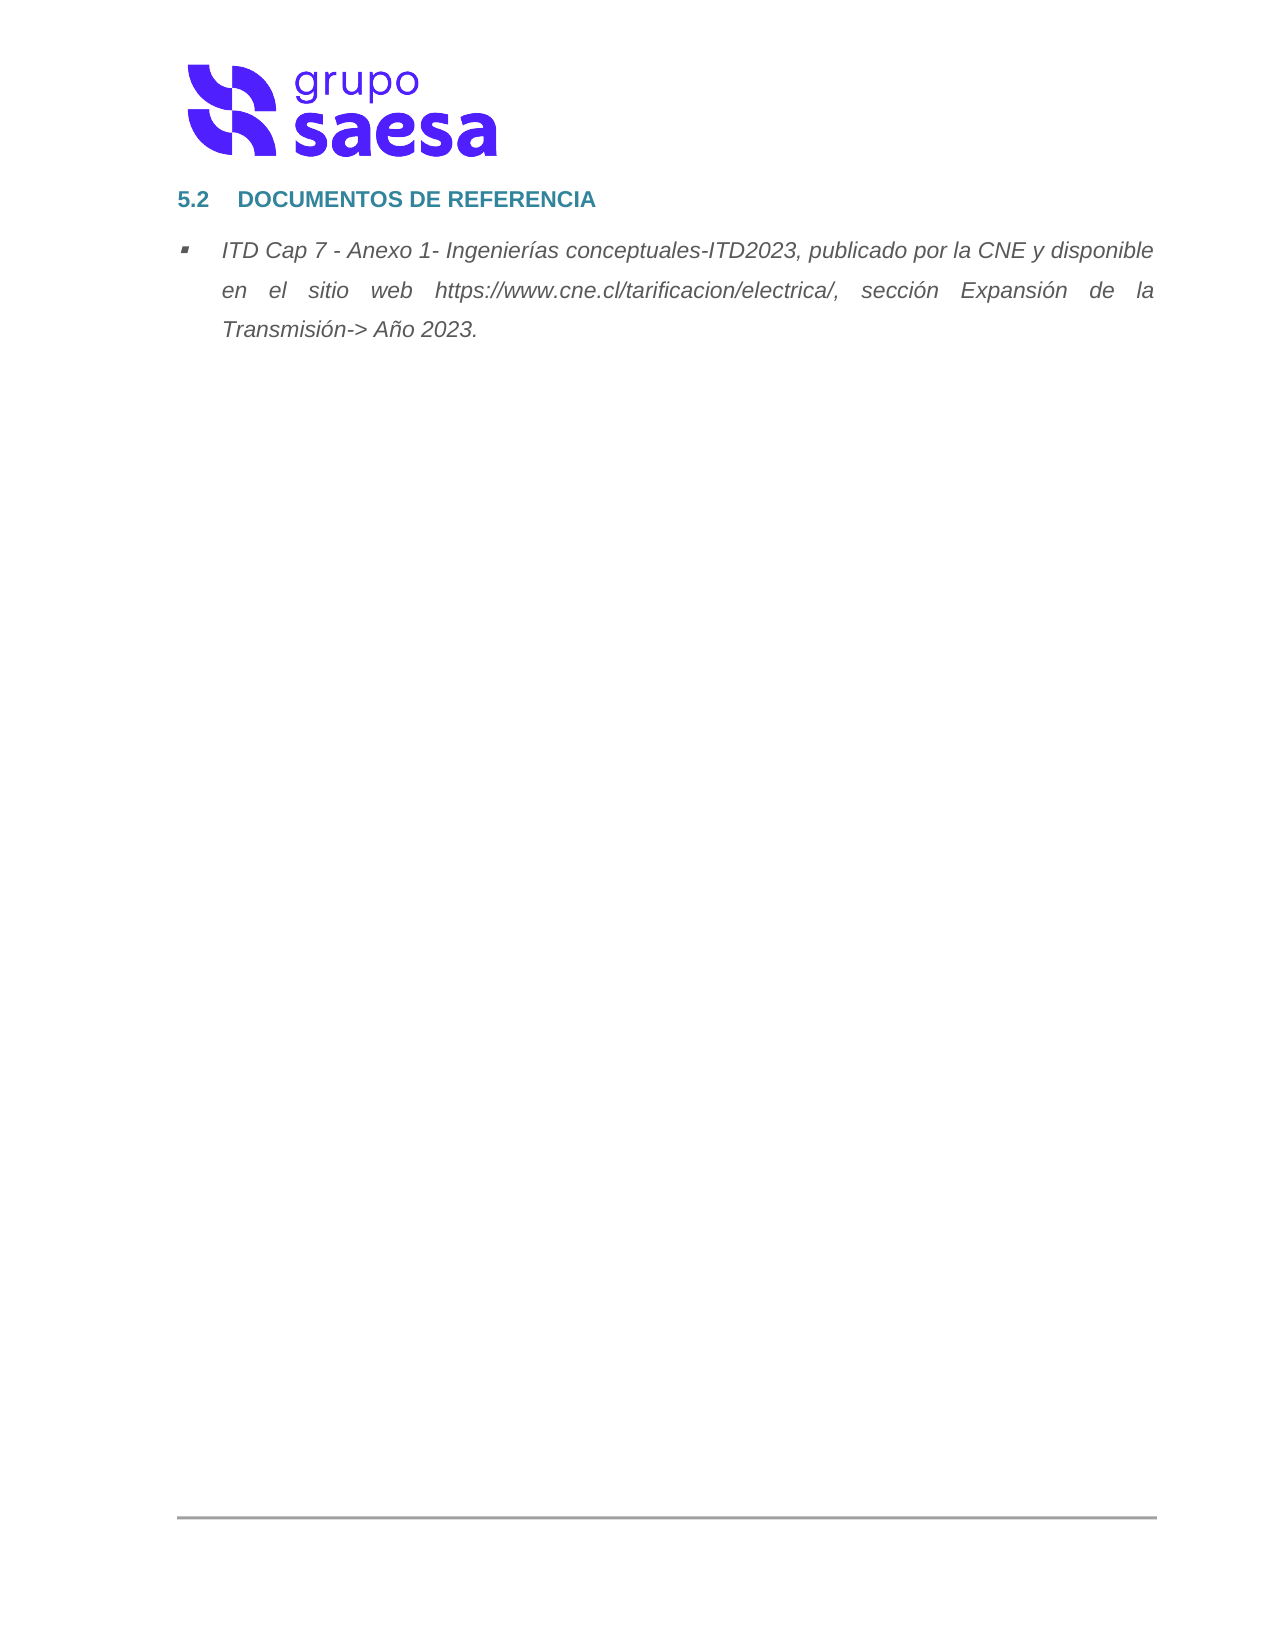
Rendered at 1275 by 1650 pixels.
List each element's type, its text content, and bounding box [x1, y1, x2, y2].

list ITD Cap 7 - Anexo 1- Ingenierías conceptuales-ITD2023, publicado por la CNE y disponible en el sitio web https://www.cne.cl/tarificacion/electrica/, sección Expansión de la Transmisión-> Año 2023. [177, 237, 1157, 343]
picture [177, 56, 506, 160]
subtitle documentos de referencia [177, 186, 1157, 212]
